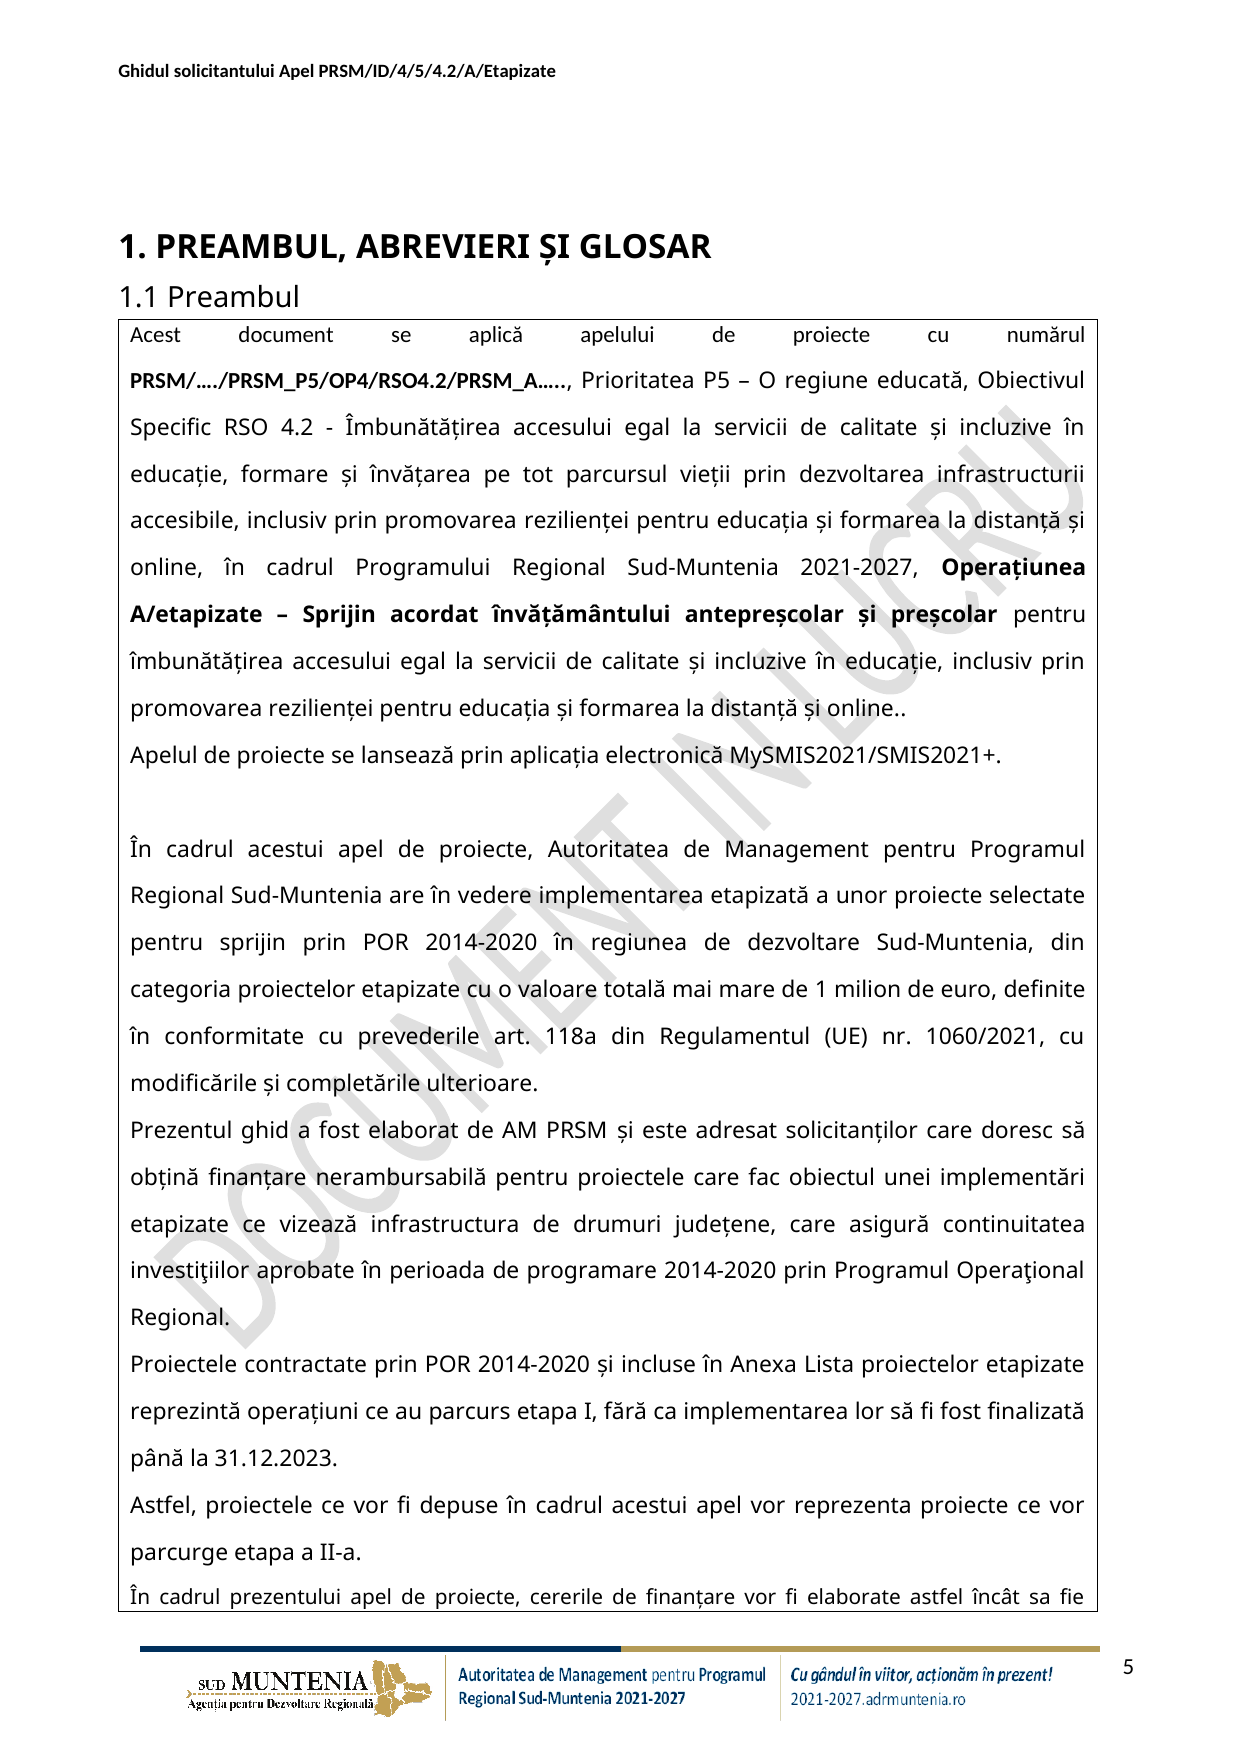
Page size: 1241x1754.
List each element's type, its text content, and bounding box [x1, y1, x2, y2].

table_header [119, 320, 1097, 1611]
subtitle 1. PREAMBUL, ABREVIERI ȘI GLOSAR [118, 223, 1134, 268]
subtitle 1.1 Preambul [118, 276, 1134, 316]
picture [140, 1646, 1100, 1721]
